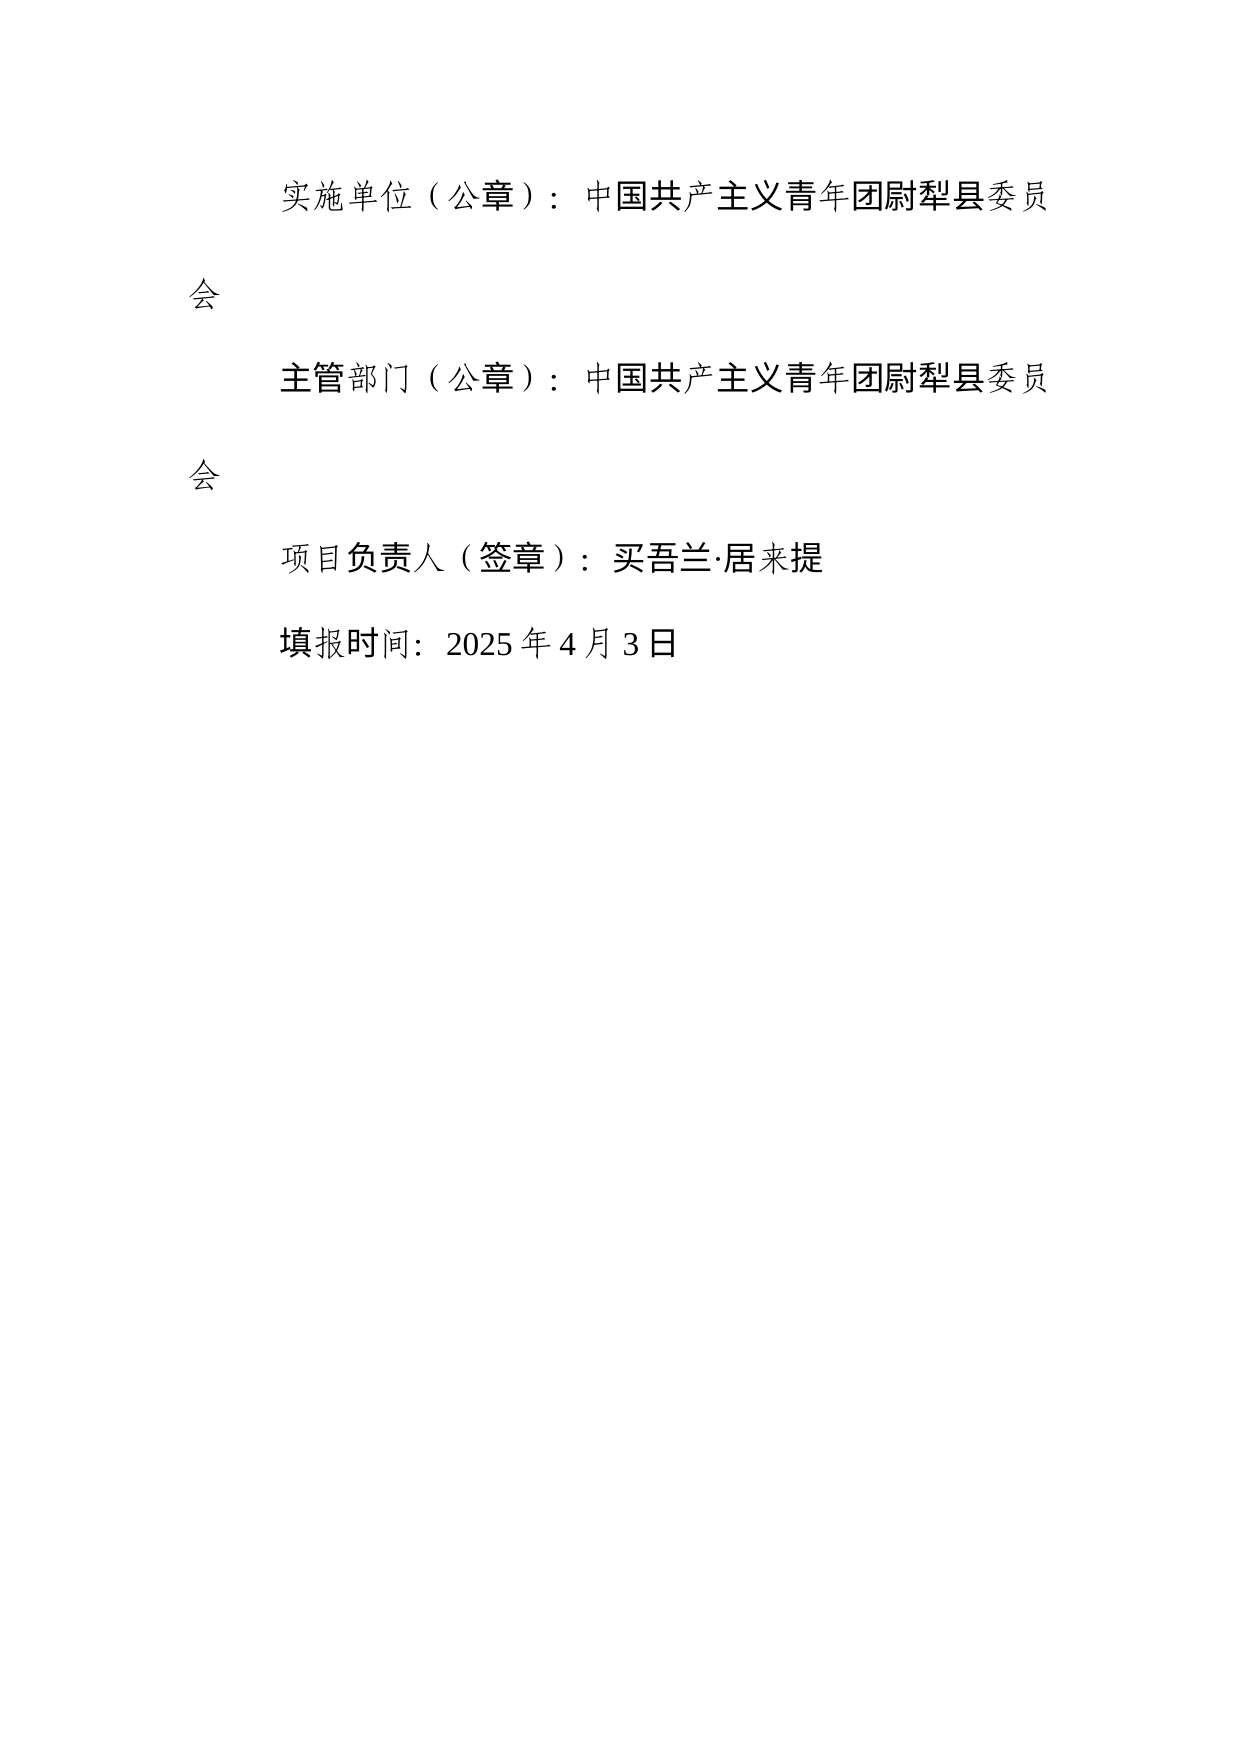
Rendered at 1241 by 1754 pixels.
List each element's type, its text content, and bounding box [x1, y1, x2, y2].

text 实施单位（公章）：中国共产主义青年团尉犁县委员会 [187, 162, 1053, 324]
text 填报时间：2025年4月3日 [187, 610, 1053, 675]
text 项目负责人（签章）：买吾兰·居来提 [187, 525, 1053, 590]
text 主管部门（公章）：中国共产主义青年团尉犁县委员会 [187, 343, 1053, 506]
